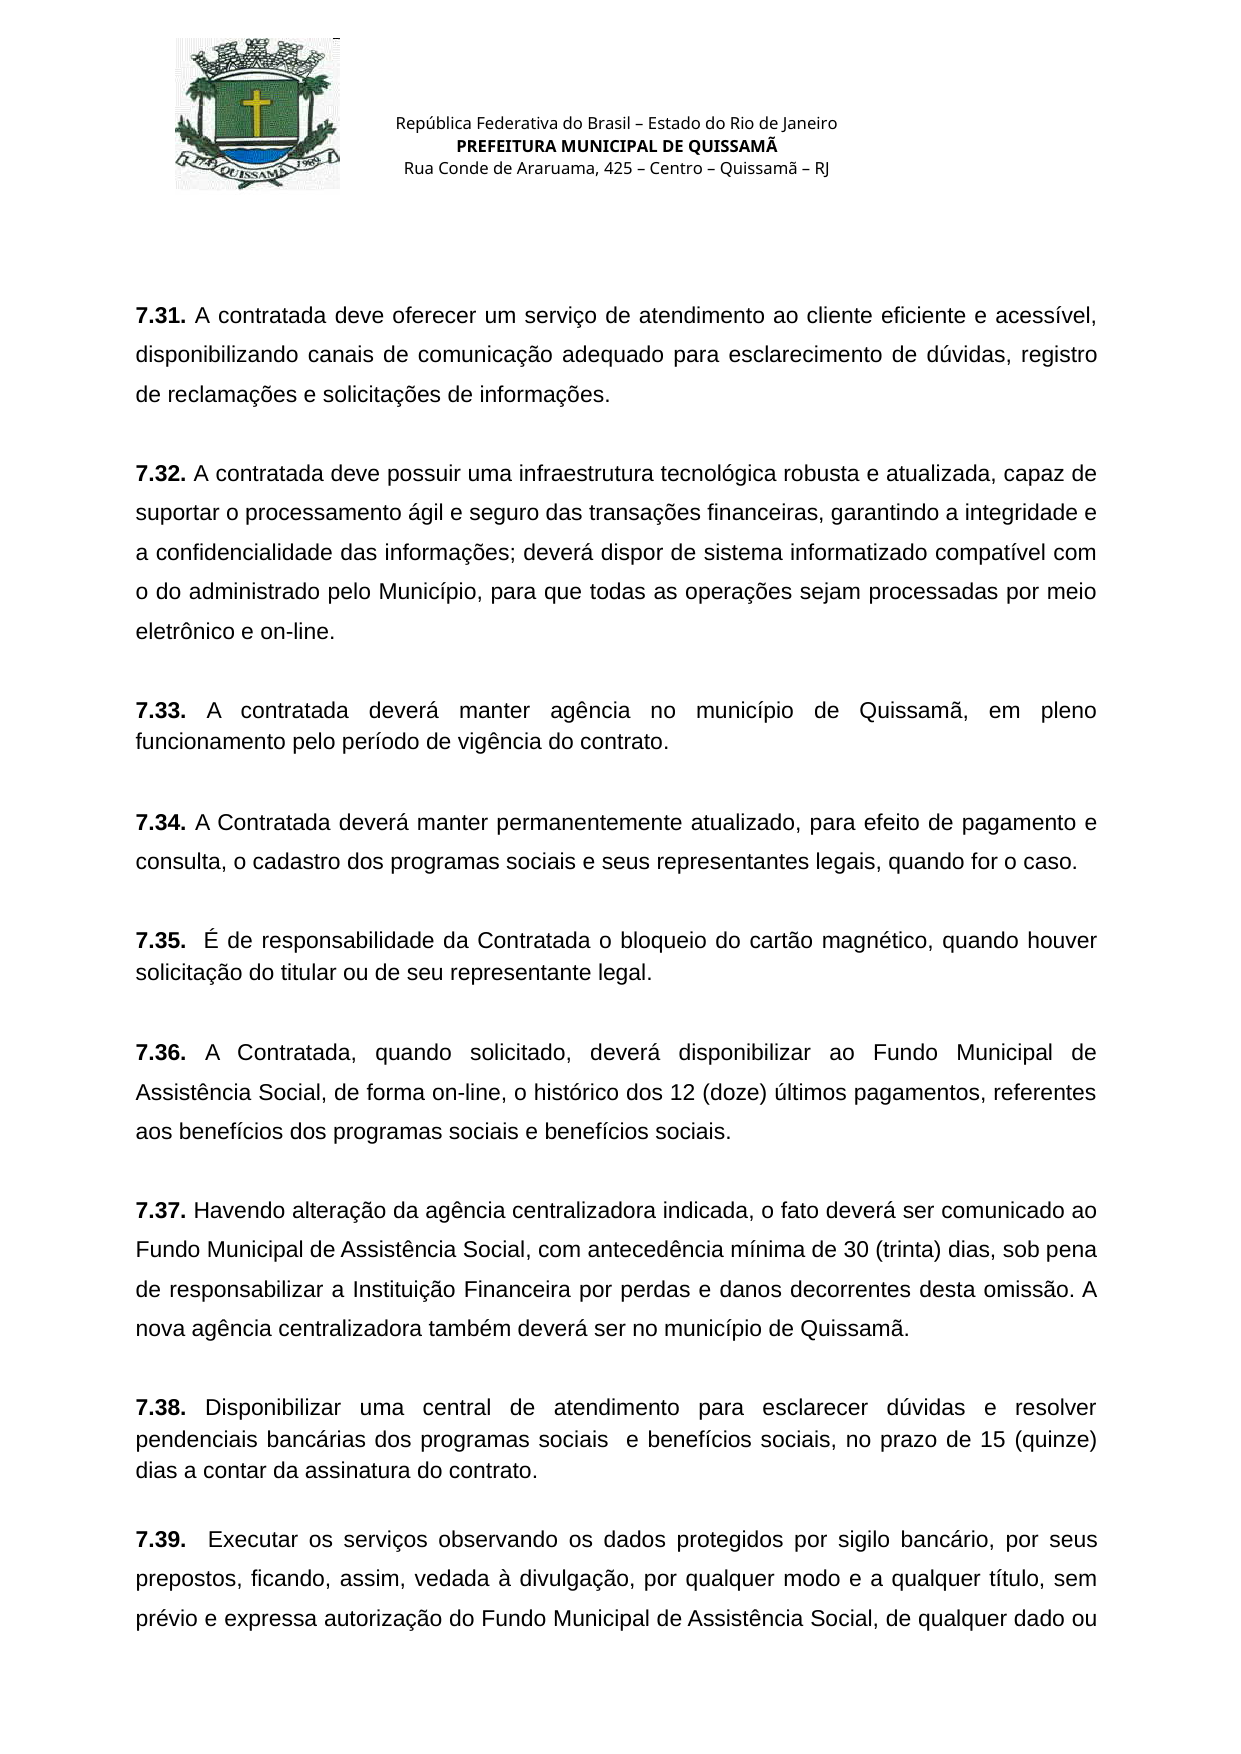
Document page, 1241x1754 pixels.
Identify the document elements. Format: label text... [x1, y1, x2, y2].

text 7.37. Havendo alteração da agência centralizadora indicada, o fato deverá ser comunicado ao Fundo Municipal de Assistência Social, com antecedência mínima de 30 (trinta) dias, sob pena de responsabilizar a Instituição Financeira por perdas e danos decorrentes desta omissão. A nova agência centralizadora também deverá ser no município de Quissamã. [135, 1197, 1098, 1342]
text 7.32. A contratada deve possuir uma infraestrutura tecnológica robusta e atualizada, capaz de suportar o processamento ágil e seguro das transações financeiras, garantindo a integridade e a confidencialidade das informações; deverá dispor de sistema informatizado compatível com o do administrado pelo Município, para que todas as operações sejam processadas por meio eletrônico e on-line. [135, 460, 1098, 644]
list 7.38. Disponibilizar uma central de atendimento para esclarecer dúvidas e resolver pendenciais bancárias dos programas sociais e benefícios sociais, no prazo de 15 (quinze) dias a contar da assinatura do contrato. [135, 1394, 1098, 1484]
text 7.34. A Contratada deverá manter permanentemente atualizado, para efeito de pagamento e consulta, o cadastro dos programas sociais e seus representantes legais, quando for o caso. [135, 808, 1098, 874]
text 7.31. A contratada deve oferecer um serviço de atendimento ao cliente eficiente e acessível, disponibilizando canais de comunicação adequado para esclarecimento de dúvidas, registro de reclamações e solicitações de informações. [135, 302, 1098, 407]
picture [175, 35, 340, 195]
text 7.36. A Contratada, quando solicitado, deverá disponibilizar ao Fundo Municipal de Assistência Social, de forma on-line, o histórico dos 12 (doze) últimos pagamentos, referentes aos benefícios dos programas sociais e benefícios sociais. [135, 1039, 1098, 1144]
text 7.33. A contratada deverá manter agência no município de Quissamã, em pleno funcionamento pelo período de vigência do contrato. [135, 697, 1098, 754]
list 7.35. É de responsabilidade da Contratada o bloqueio do cartão magnético, quando houver solicitação do titular ou de seu representante legal. [135, 927, 1098, 985]
